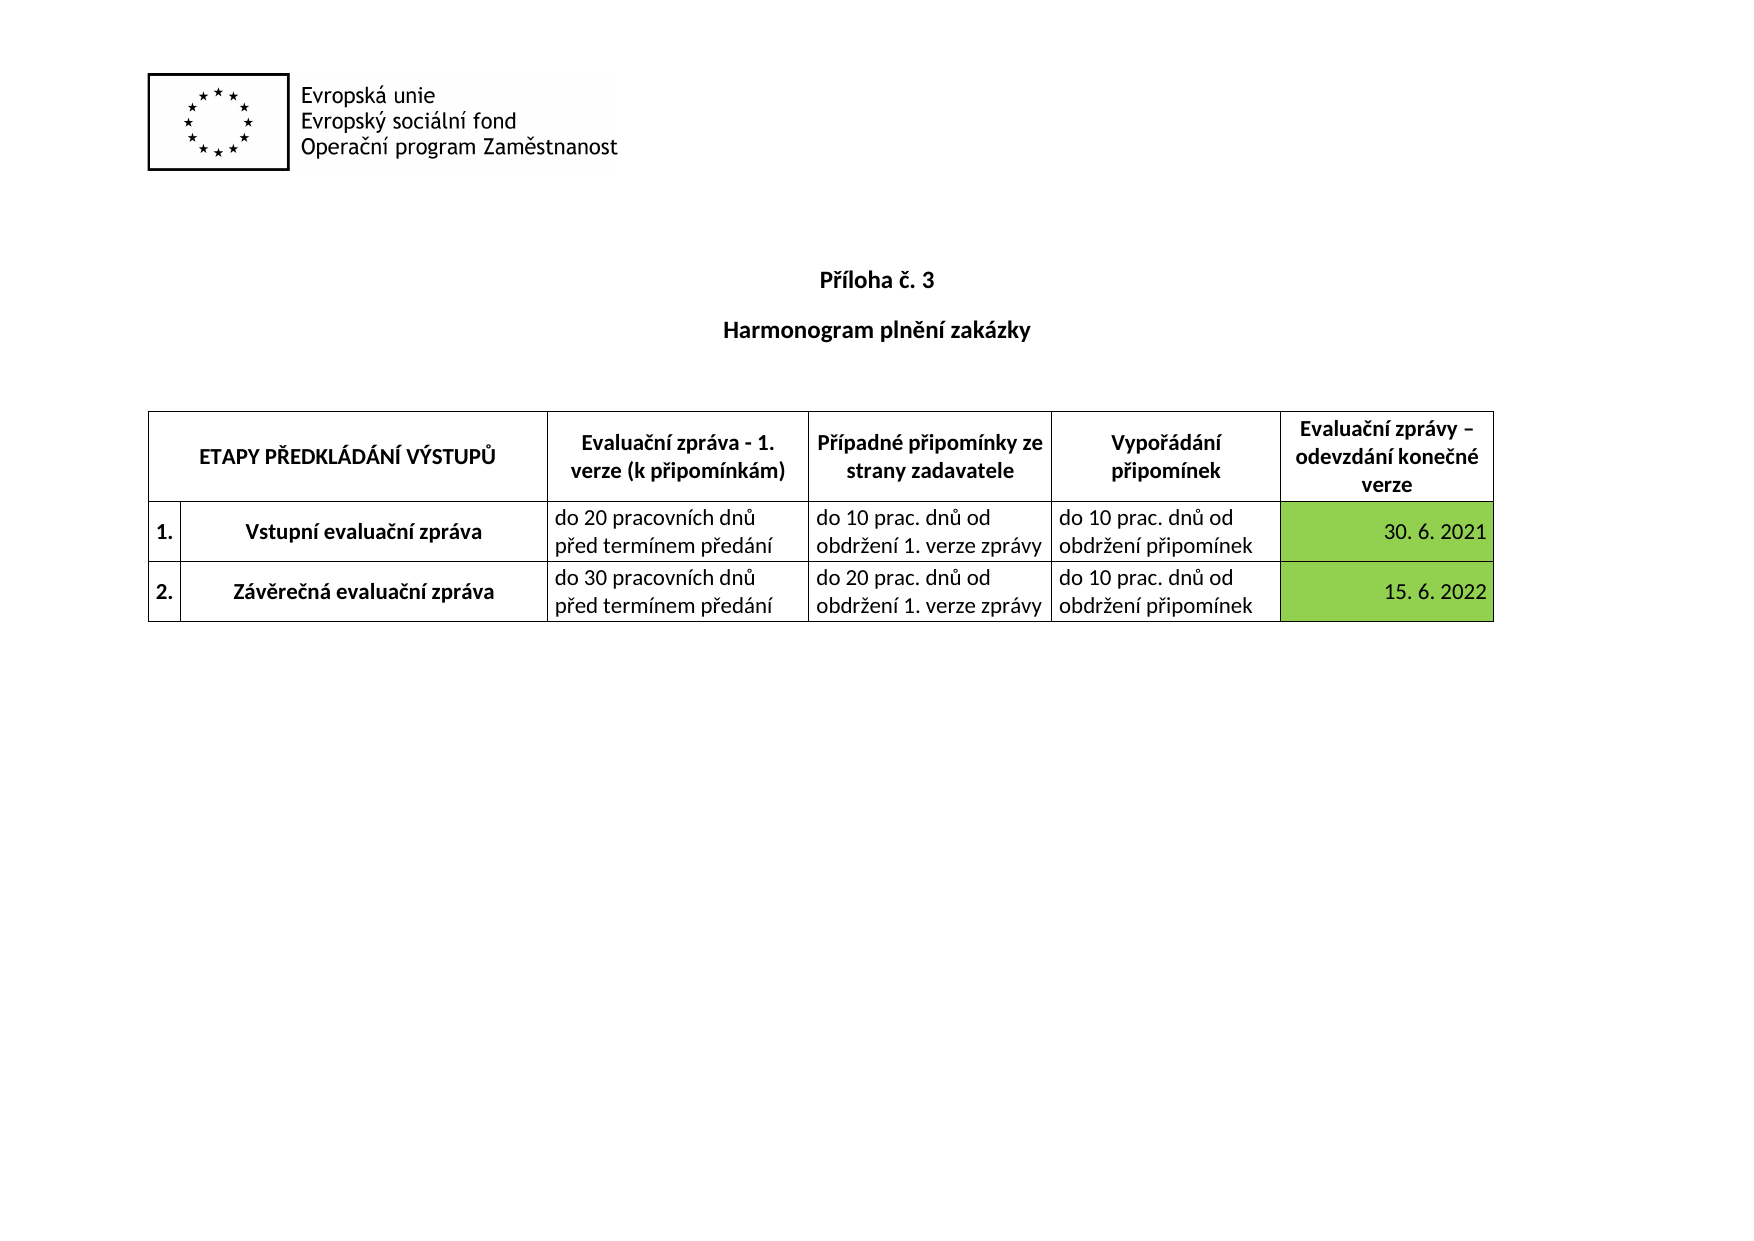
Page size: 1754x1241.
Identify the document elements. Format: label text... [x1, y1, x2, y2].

table_header ETAPY PŘEDKLÁDÁNÍ VÝSTUPŮ [149, 412, 547, 501]
table_cell 2. [149, 562, 180, 621]
table_cell Závěrečná evaluační zpráva [181, 562, 547, 621]
table_cell 1. [149, 502, 180, 561]
picture [147, 73, 618, 171]
table_cell do 10 prac. dnů od obdržení 1. verze zprávy [809, 502, 1051, 561]
table_cell 15. 6. 2022 [1281, 562, 1493, 621]
table_header Případné připomínky ze strany zadavatele [809, 412, 1051, 501]
text Příloha č. 3 [148, 264, 1606, 295]
table_header Evaluační zpráva - 1. verze (k připomínkám) [548, 412, 808, 501]
table_cell 30. 6. 2021 [1281, 502, 1493, 561]
table_cell Vstupní evaluační zpráva [181, 502, 547, 561]
table_cell do 20 pracovních dnů před termínem předání [548, 502, 808, 561]
table_header Vypořádání připomínek [1052, 412, 1280, 501]
table_header Evaluační zprávy – odevzdání konečné verze [1281, 412, 1493, 501]
text Harmonogram plnění zakázky [148, 314, 1606, 344]
table_cell do 30 pracovních dnů před termínem předání [548, 562, 808, 621]
table_cell do 10 prac. dnů od obdržení připomínek [1052, 502, 1280, 561]
table_cell do 10 prac. dnů od obdržení připomínek [1052, 562, 1280, 621]
table_cell do 20 prac. dnů od obdržení 1. verze zprávy [809, 562, 1051, 621]
